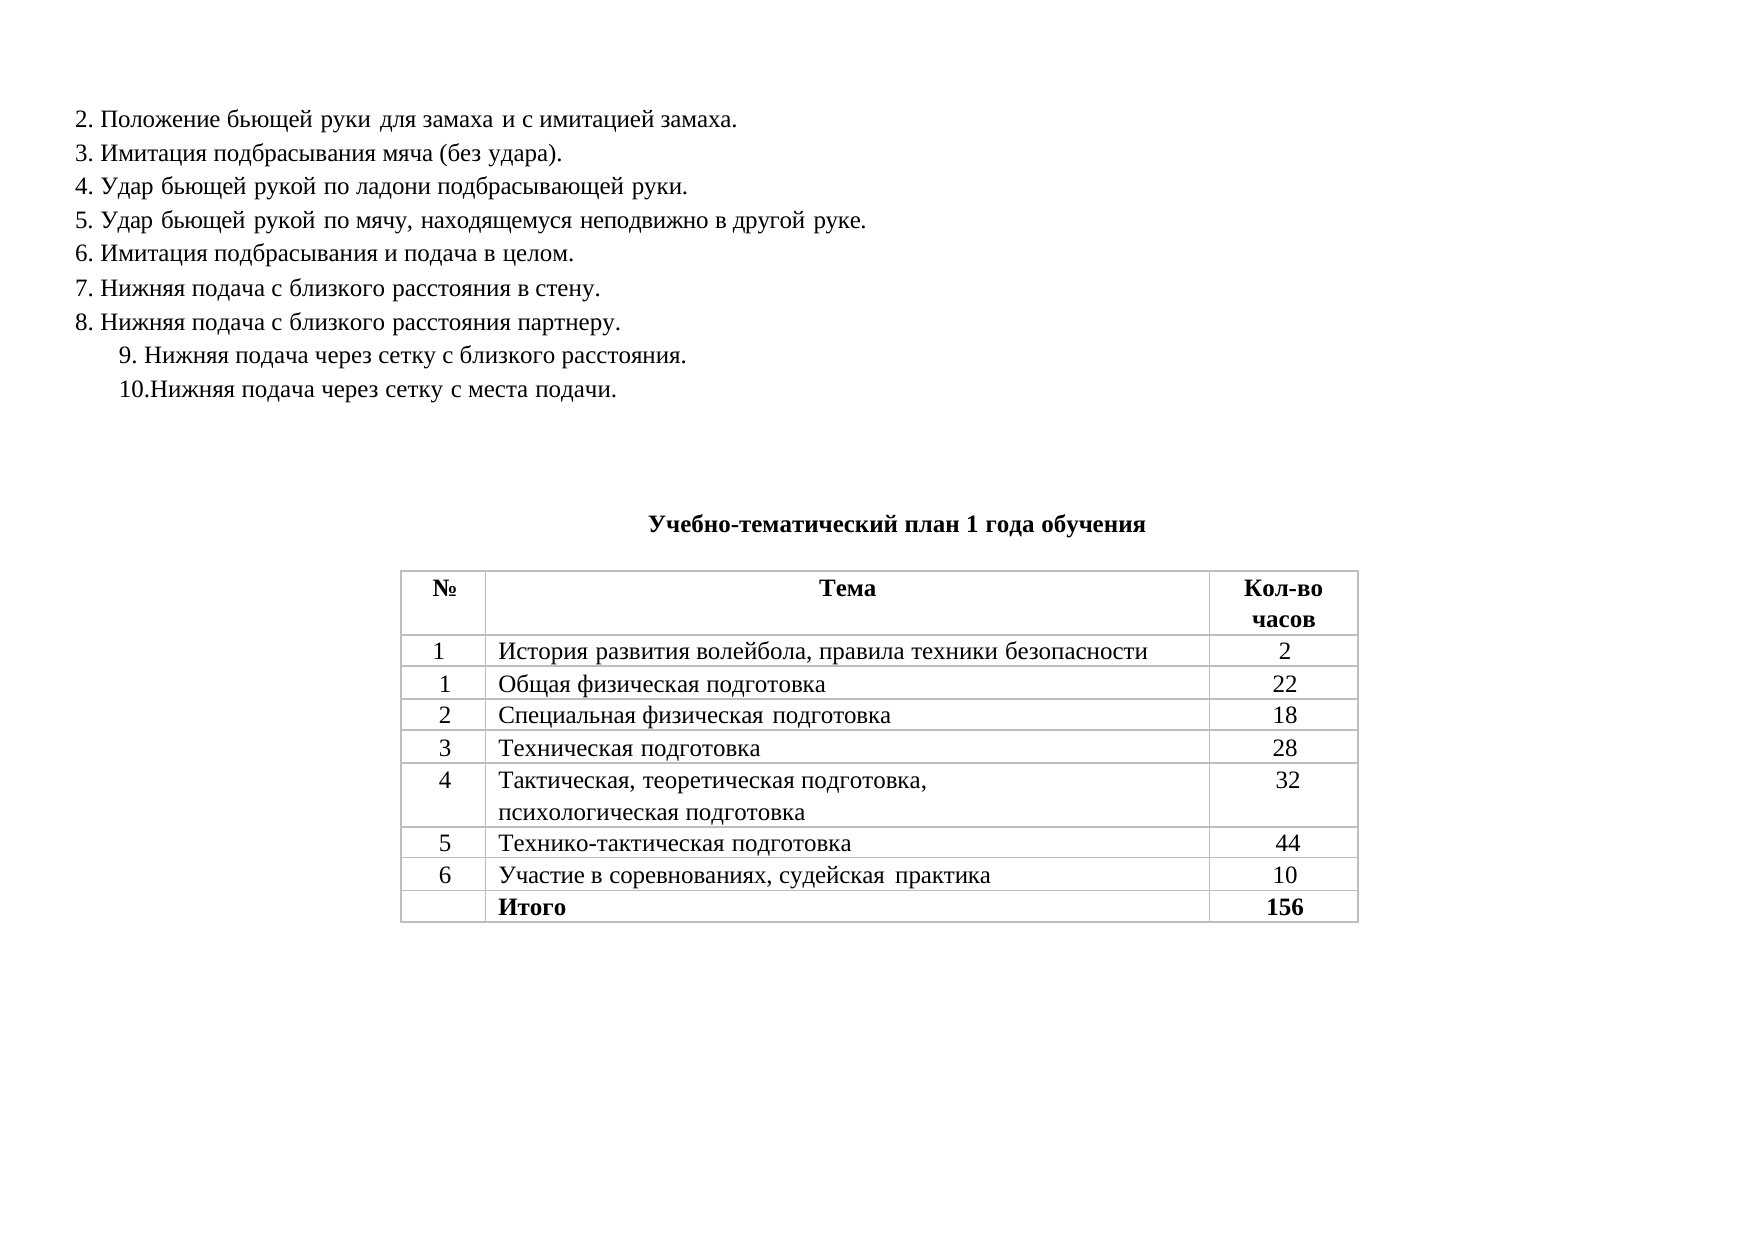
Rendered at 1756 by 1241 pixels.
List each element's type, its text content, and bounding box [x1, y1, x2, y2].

table_cell История развития волейбола, правила техники безопасности [486, 636, 1209, 665]
table_header Кол-во часов [1210, 572, 1357, 634]
subtitle Учебно-тематический план 1 года обучения [633, 509, 1161, 538]
table_cell Специальная физическая подготовка [486, 700, 1209, 729]
table_cell 28 [1210, 731, 1357, 762]
table_cell 32 [1210, 764, 1357, 826]
list Удар бьющей рукой по ладони подбрасывающей руки. [75, 171, 1682, 200]
table_cell 3 [402, 731, 485, 762]
table_cell 18 [1210, 700, 1357, 729]
list Нижняя подача с близкого расстояния в стену. [75, 273, 1682, 302]
list Нижняя подача с близкого расстояния партнеру. [75, 307, 1682, 336]
table_cell [402, 891, 485, 921]
table_cell 10 [1210, 858, 1357, 890]
table_cell Техническая подготовка [486, 731, 1209, 762]
table_cell Общая физическая подготовка [486, 667, 1209, 698]
table_header Тема [486, 572, 1209, 634]
table_cell 22 [1210, 667, 1357, 698]
table_cell 2 [402, 700, 485, 729]
table_cell Технико-тактическая подготовка [486, 828, 1209, 857]
table_cell 44 [1210, 828, 1357, 857]
table_cell Итого [486, 891, 1209, 921]
table_cell 6 [402, 858, 485, 890]
table_cell 156 [1210, 891, 1357, 921]
table_cell 1 [402, 667, 485, 698]
list Удар бьющей рукой по мячу, находящемуся неподвижно в другой руке. [75, 206, 1682, 234]
table_header № [402, 572, 485, 634]
table_cell Участие в соревнованиях, судейская практика [486, 858, 1209, 890]
list Положение бьющей руки для замаха и с имитацией замаха. [75, 104, 1682, 133]
list Имитация подбрасывания и подача в целом. [75, 238, 1682, 267]
table_cell 2 [1210, 636, 1357, 665]
table_cell 4 [402, 764, 485, 826]
table_cell 1 [402, 636, 485, 665]
list Нижняя подача через сетку с близкого расстояния. 10.Нижняя подача через сетку с места подачи. [119, 340, 688, 403]
table_cell Тактическая, теоретическая подготовка, психологическая подготовка [486, 764, 1209, 826]
list Имитация подбрасывания мяча (без удара). [75, 138, 1682, 167]
table_cell 5 [402, 828, 485, 857]
